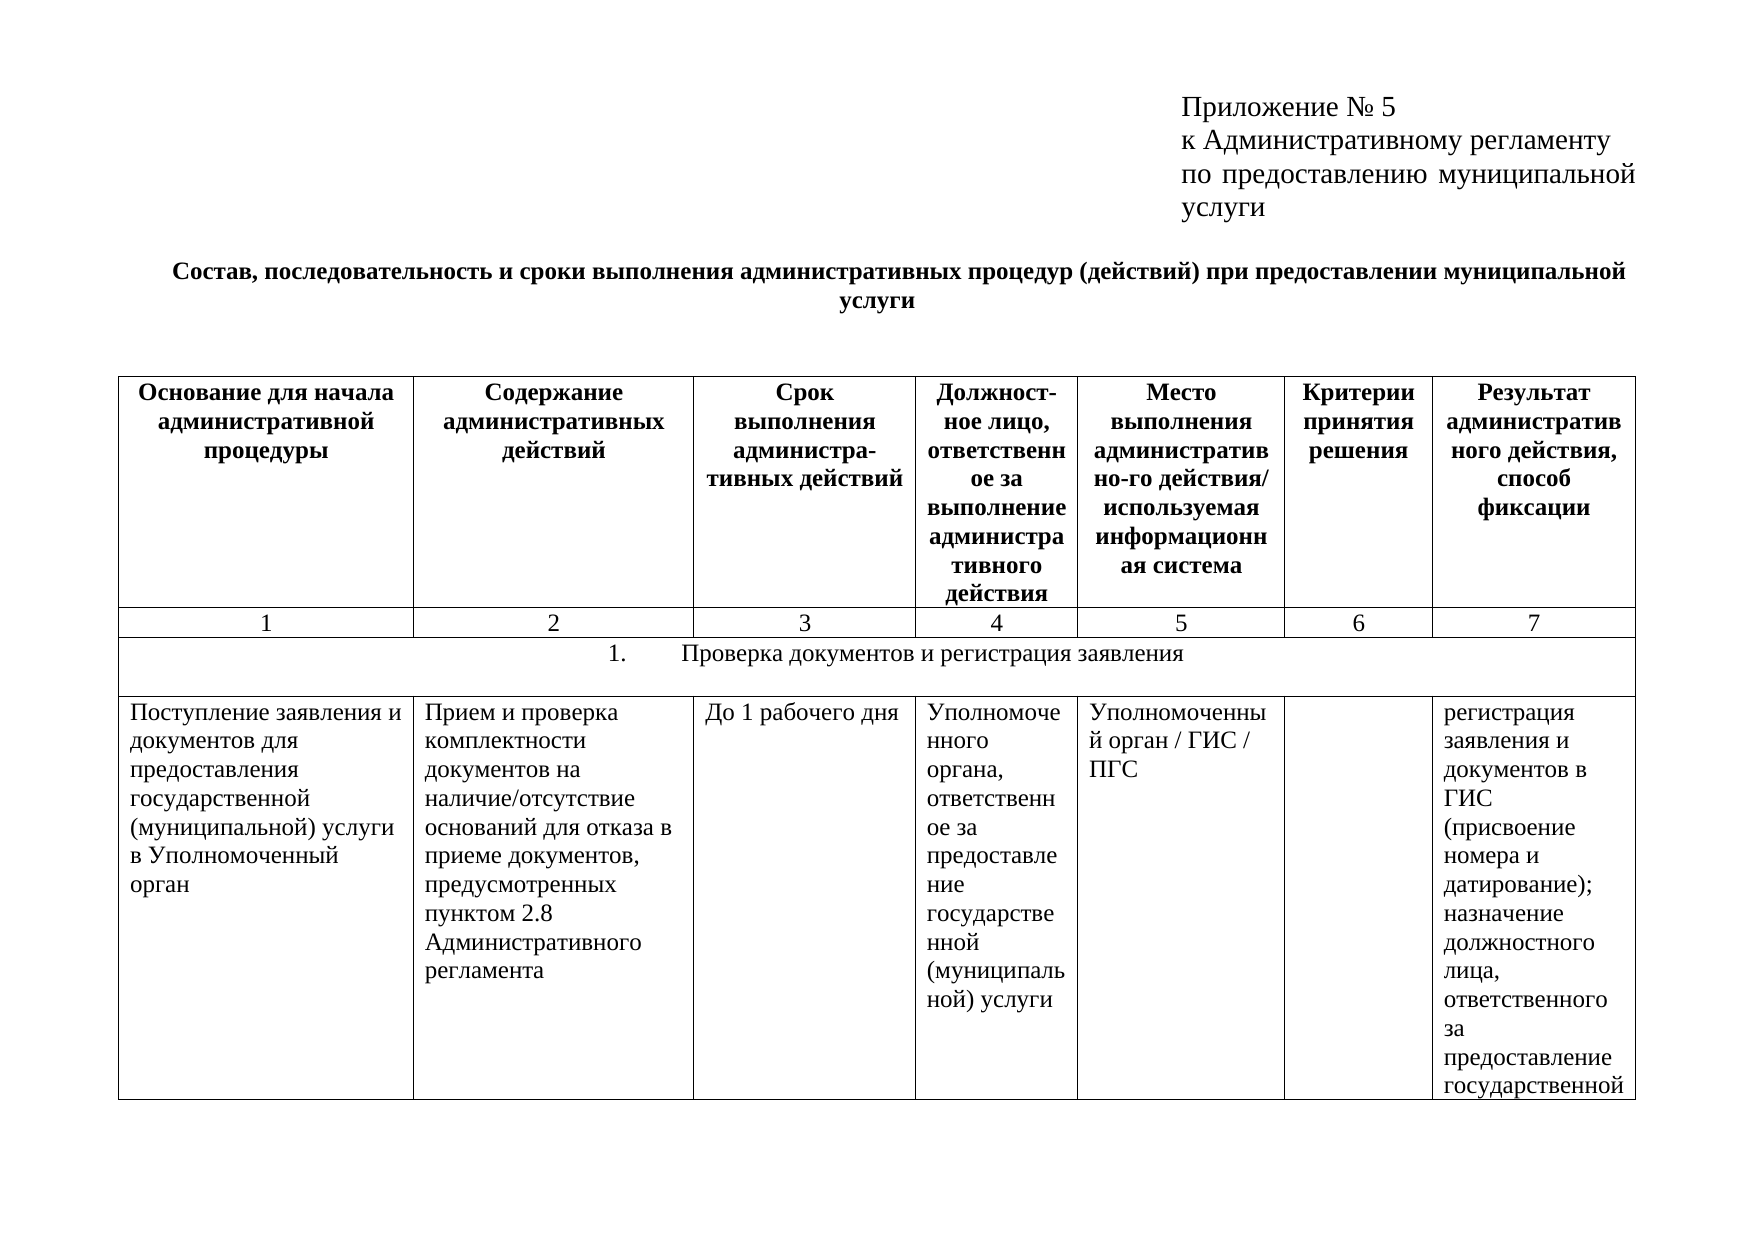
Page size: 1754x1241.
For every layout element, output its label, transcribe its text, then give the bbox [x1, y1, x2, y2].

text по предоставлению муниципальной услуги [1181, 156, 1636, 223]
table_header Основание для начала административной процедуры [119, 377, 413, 607]
table_cell 2 [414, 608, 693, 637]
table_cell 5 [1078, 608, 1284, 637]
table_cell 6 [1285, 608, 1432, 637]
table_header Место выполнения административно-го действия/ используемая информационная система [1078, 377, 1284, 607]
table_cell Проверка документов и регистрация заявления [119, 638, 1635, 696]
text к Административному регламенту [1181, 122, 1636, 156]
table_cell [414, 697, 693, 1099]
text Приложение № 5 [1181, 89, 1636, 122]
table_header Срок выполнения администра-тивных действий [694, 377, 915, 607]
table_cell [1078, 697, 1284, 1099]
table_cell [1433, 697, 1635, 1099]
table_cell [1285, 697, 1432, 1099]
table_cell 7 [1433, 608, 1635, 637]
table_cell 1 [119, 608, 413, 637]
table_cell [119, 697, 413, 1099]
table_cell 3 [694, 608, 915, 637]
table_cell 4 [916, 608, 1077, 637]
table_header Результат административного действия, способ фиксации [1433, 377, 1635, 607]
table_header Содержание административных действий [414, 377, 693, 607]
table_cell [916, 697, 1077, 1099]
table_header Критерии принятия решения [1285, 377, 1432, 607]
table_cell До 1 рабочего дня [694, 697, 915, 1099]
text Состав, последовательность и сроки выполнения административных процедур (действий) при предоставлении муниципальной услуги [118, 256, 1636, 314]
table_header Должност-ное лицо, ответственное за выполнение административного действия [916, 377, 1077, 607]
